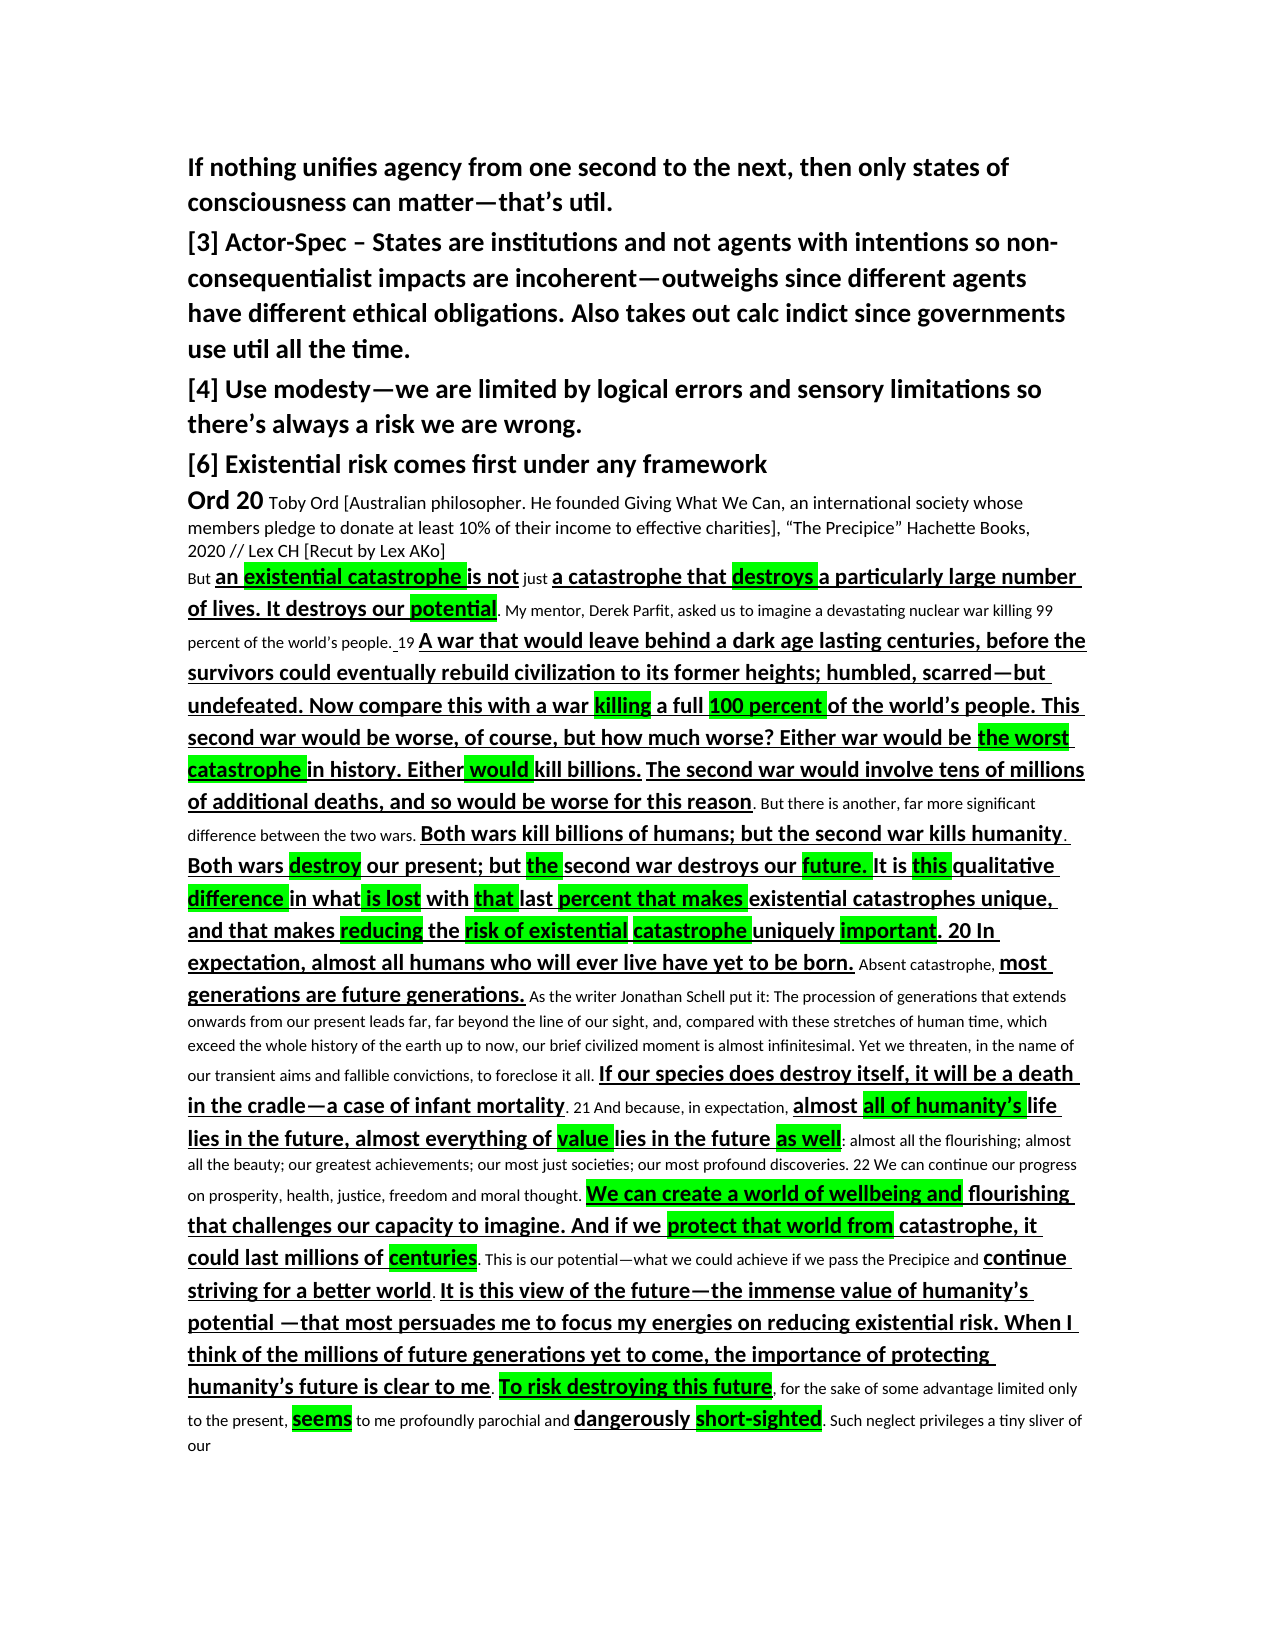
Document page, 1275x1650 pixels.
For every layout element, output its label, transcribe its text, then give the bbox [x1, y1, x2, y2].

subtitle [6] Existential risk comes first under any framework [187, 447, 1087, 481]
text But an existential catastrophe is not just a catastrophe that destroys a particularly large number of lives. It destroys our potential. My mentor, Derek Parfit, asked us to imagine a devastating nuclear war killing 99 percent of the world’s people. 19 A war that would leave behind a dark age lasting centuries, before the survivors could eventually rebuild civilization to its former heights; humbled, scarred—but undefeated. Now compare this with a war killing a full 100 percent of the world’s people. This second war would be worse, of course, but how much worse? Either war would be the worst catastrophe in history. Either would kill billions. The second war would involve tens of millions of additional deaths, and so would be worse for this reason. But there is another, far more significant difference between the two wars. Both wars kill billions of humans; but the second war kills humanity. Both wars destroy our present; but the second war destroys our future. It is this qualitative difference in what is lost with that last percent that makes existential catastrophes unique, and that makes reducing the risk of existential catastrophe uniquely important. 20 In expectation, almost all humans who will ever live have yet to be born. Absent catastrophe, most generations are future generations. As the writer Jonathan Schell put it: The procession of generations that extends onwards from our present leads far, far beyond the line of our sight, and, compared with these stretches of human time, which exceed the whole history of the earth up to now, our brief civilized moment is almost infinitesimal. Yet we threaten, in the name of our transient aims and fallible convictions, to foreclose it all. If our species does destroy itself, it will be a death in the cradle—a case of infant mortality. 21 And because, in expectation, almost all of humanity’s life lies in the future, almost everything of value lies in the future as well: almost all the flourishing; almost all the beauty; our greatest achievements; our most just societies; our most profound discoveries. 22 We can continue our progress on prosperity, health, justice, freedom and moral thought. We can create a world of wellbeing and flourishing that challenges our capacity to imagine. And if we protect that world from catastrophe, it could last millions of centuries. This is our potential—what we could achieve if we pass the Precipice and continue striving for a better world. It is this view of the future—the immense value of humanity’s potential —that most persuades me to focus my energies on reducing existential risk. When I think of the millions of future generations yet to come, the importance of protecting humanity’s future is clear to me. To risk destroying this future, for the sake of some advantage limited only to the present, seems to me profoundly parochial and dangerously short-sighted. Such neglect privileges a tiny sliver of our [187, 562, 1087, 1456]
text Ord 20 Toby Ord [Australian philosopher. He founded Giving What We Can, an international society whose members pledge to donate at least 10% of their income to effective charities], “The Precipice” Hachette Books, 2020 // Lex CH [Recut by Lex AKo] [187, 483, 1087, 562]
subtitle [3] Actor-Spec – States are institutions and not agents with intentions so non-consequentialist impacts are incoherent—outweighs since different agents have different ethical obligations. Also takes out calc indict since governments use util all the time. [187, 225, 1087, 365]
subtitle If nothing unifies agency from one second to the next, then only states of consciousness can matter—that’s util. [187, 150, 1087, 219]
subtitle [4] Use modesty—we are limited by logical errors and sensory limitations so there’s always a risk we are wrong. [187, 372, 1087, 441]
